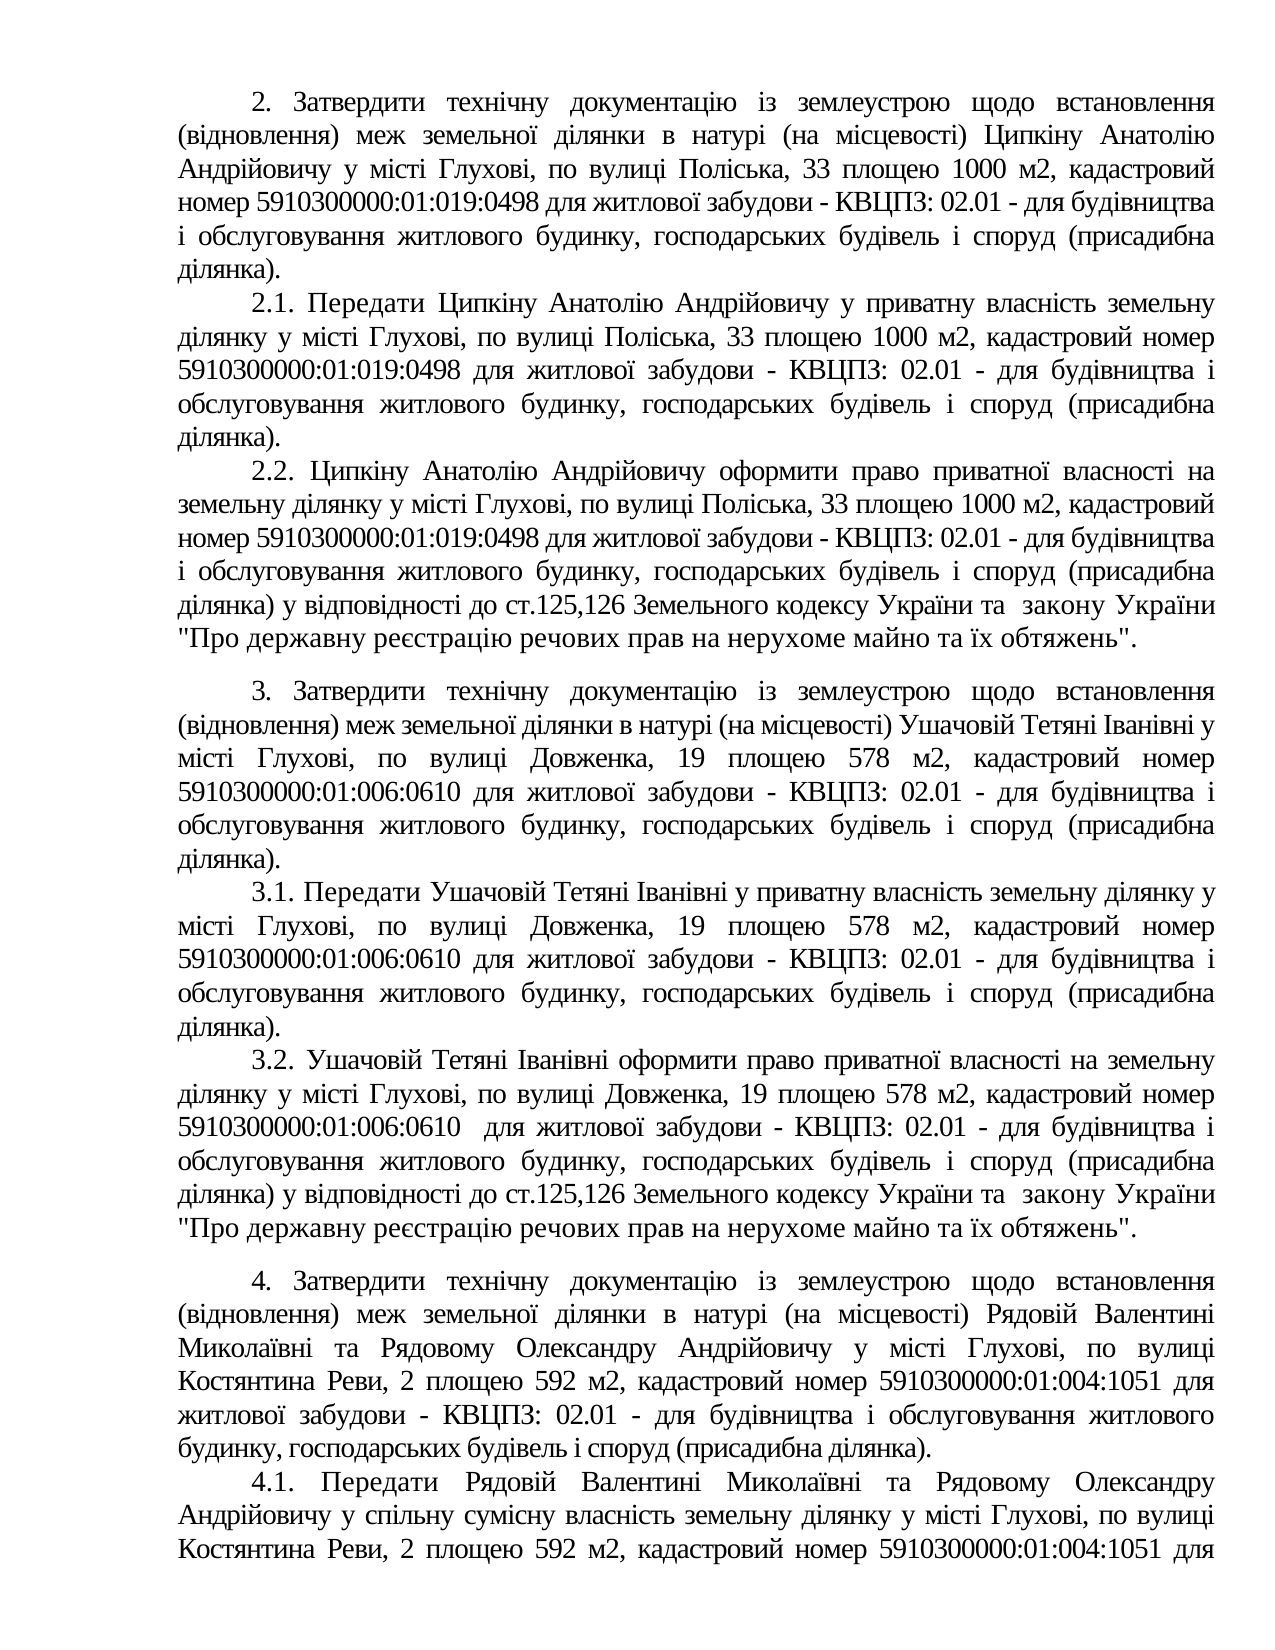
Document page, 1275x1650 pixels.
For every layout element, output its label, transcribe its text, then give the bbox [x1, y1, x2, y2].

text 4. Затвердити технічну документацію із землеустрою щодо встановлення (відновлення) меж земельної ділянки в натурі (на місцевості) Рядовій Валентині Миколаївні та Рядовому Олександру Андрійовичу у місті Глухові, по вулиці Костянтина Реви, 2 площею 592 м2, кадастровий номер 5910300000:01:004:1051 для житлової забудови - КВЦПЗ: 02.01 - для будівництва і обслуговування житлового будинку, господарських будівель і споруд (присадибна ділянка). [177, 1263, 1216, 1464]
text 3. Затвердити технічну документацію із землеустрою щодо встановлення (відновлення) меж земельної ділянки в натурі (на місцевості) Ушачовій Тетяні Іванівні у місті Глухові, по вулиці Довженка, 19 площею 578 м2, кадастровий номер 5910300000:01:006:0610 для житлової забудови - КВЦПЗ: 02.01 - для будівництва і обслуговування житлового будинку, господарських будівель і споруд (присадибна ділянка). [177, 673, 1216, 874]
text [177, 1464, 1216, 1564]
text 2.2. Ципкіну Анатолію Андрійовичу оформити право приватної власності на земельну ділянку у місті Глухові, по вулиці Поліська, 33 площею 1000 м2, кадастровий номер 5910300000:01:019:0498 для житлової забудови - КВЦПЗ: 02.01 - для будівництва і обслуговування житлового будинку, господарських будівель і споруд (присадибна ділянка) у відповідності до ст.125,126 Земельного кодексу України та закону України "Про державну реєстрацію речових прав на нерухоме майно та їх обтяжень". [177, 453, 1216, 621]
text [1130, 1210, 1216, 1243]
text 2.1. Передати Ципкіну Анатолію Андрійовичу у приватну власність земельну ділянку у місті Глухові, по вулиці Поліська, 33 площею 1000 м2, кадастровий номер 5910300000:01:019:0498 для житлової забудови - КВЦПЗ: 02.01 - для будівництва і обслуговування житлового будинку, господарських будівель і споруд (присадибна ділянка). [177, 285, 1216, 453]
text 2. Затвердити технічну документацію із землеустрою щодо встановлення (відновлення) меж земельної ділянки в натурі (на місцевості) Ципкіну Анатолію Андрійовичу у місті Глухові, по вулиці Поліська, 33 площею 1000 м2, кадастровий номер 5910300000:01:019:0498 для житлової забудови - КВЦПЗ: 02.01 - для будівництва і обслуговування житлового будинку, господарських будівель і споруд (присадибна ділянка). [177, 84, 1216, 285]
text 3.2. Ушачовій Тетяні Іванівні оформити право приватної власності на земельну ділянку у місті Глухові, по вулиці Довженка, 19 площею 578 м2, кадастровий номер 5910300000:01:006:0610 для житлової забудови - КВЦПЗ: 02.01 - для будівництва і обслуговування житлового будинку, господарських будівель і споруд (присадибна ділянка) у відповідності до ст.125,126 Земельного кодексу України та закону України "Про державну реєстрацію речових прав на нерухоме майно та їх обтяжень". [177, 1042, 1216, 1210]
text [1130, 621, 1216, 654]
text 3.1. Передати Ушачовій Тетяні Іванівні у приватну власність земельну ділянку у місті Глухові, по вулиці Довженка, 19 площею 578 м2, кадастровий номер 5910300000:01:006:0610 для житлової забудови - КВЦПЗ: 02.01 - для будівництва і обслуговування житлового будинку, господарських будівель і споруд (присадибна ділянка). [177, 874, 1216, 1042]
